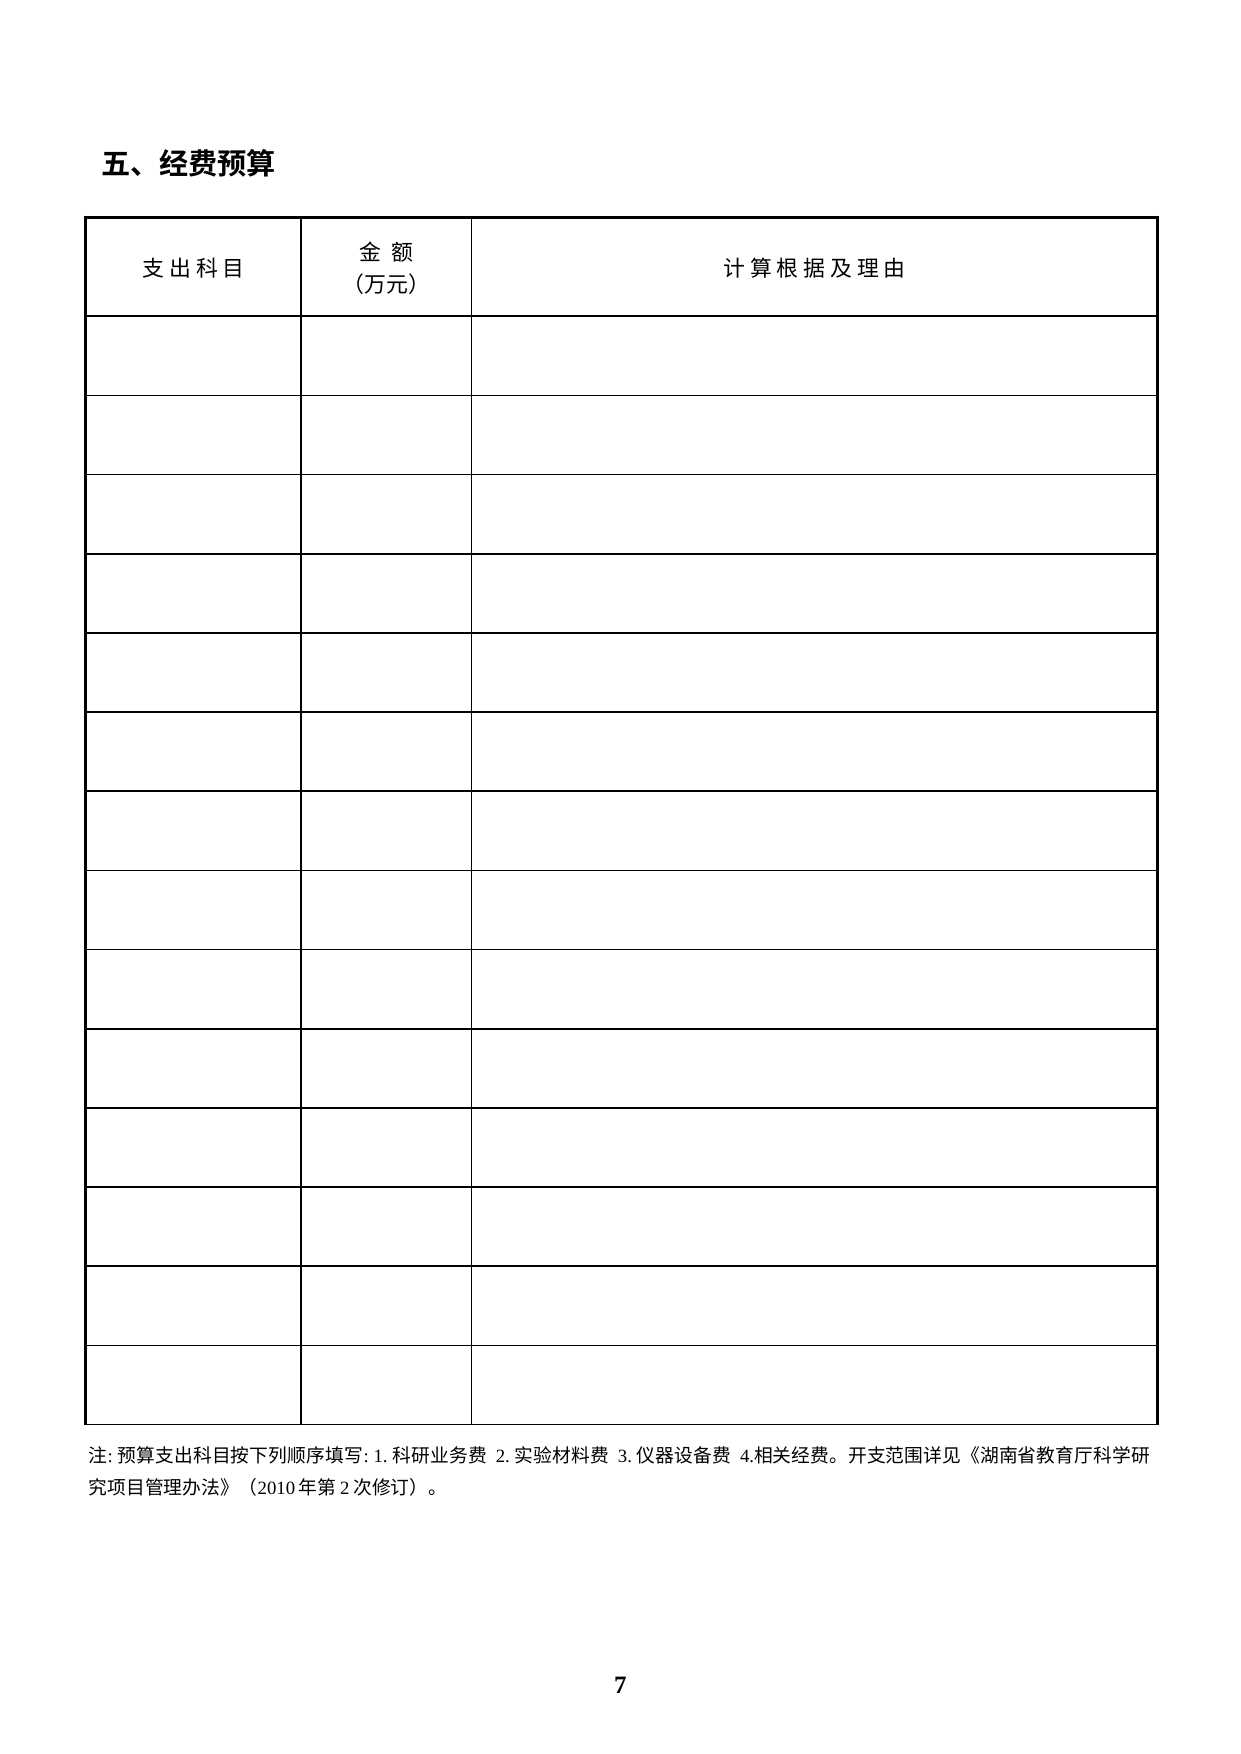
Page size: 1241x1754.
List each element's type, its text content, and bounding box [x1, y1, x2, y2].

table_cell [87, 713, 300, 790]
table_cell [302, 634, 471, 711]
table_cell [472, 317, 1156, 394]
table_cell [87, 475, 300, 553]
table_cell [87, 317, 300, 394]
table_cell [472, 1346, 1156, 1424]
table_cell [87, 396, 300, 474]
table_header 金 额 （万元） [302, 219, 471, 315]
table_cell [87, 555, 300, 632]
table_cell [302, 792, 471, 869]
table_cell [472, 713, 1156, 790]
table_cell [302, 1109, 471, 1186]
table_cell [302, 1267, 471, 1344]
table_cell [302, 317, 471, 394]
table_cell [302, 1188, 471, 1265]
table_cell [87, 1267, 300, 1344]
table_cell [87, 1030, 300, 1107]
table_cell [472, 396, 1156, 474]
table_header 计 算 根 据 及 理 由 [472, 219, 1156, 315]
table_cell [302, 396, 471, 474]
table_cell [472, 792, 1156, 869]
table_cell [302, 1346, 471, 1424]
table_cell [472, 555, 1156, 632]
table_cell [472, 634, 1156, 711]
table_cell [472, 475, 1156, 553]
table_cell [472, 1030, 1156, 1107]
table_cell [87, 1188, 300, 1265]
table_cell [87, 634, 300, 711]
text 五、经费预算 [94, 129, 1146, 194]
table_cell [302, 1030, 471, 1107]
table_cell [472, 1188, 1156, 1265]
table_cell [87, 871, 300, 949]
table_cell [87, 950, 300, 1028]
table_cell [472, 950, 1156, 1028]
table_cell [472, 1267, 1156, 1344]
table_cell [302, 555, 471, 632]
table_cell [302, 950, 471, 1028]
table_cell [302, 871, 471, 949]
table_header 支 出 科 目 [87, 219, 300, 315]
table_cell [472, 1109, 1156, 1186]
table_cell [472, 871, 1156, 949]
table_cell [87, 792, 300, 869]
table_cell [302, 713, 471, 790]
table_cell [302, 475, 471, 553]
table_cell [87, 1346, 300, 1424]
table_cell [87, 1109, 300, 1186]
text 注: 预算支出科目按下列顺序填写: 1. 科研业务费 2. 实验材料费 3. 仪器设备费 4.相关经费。开支范围详见《湖南省教育厅科学研究项目管理办法》（2010年第2次修订）。 [89, 1438, 1152, 1503]
